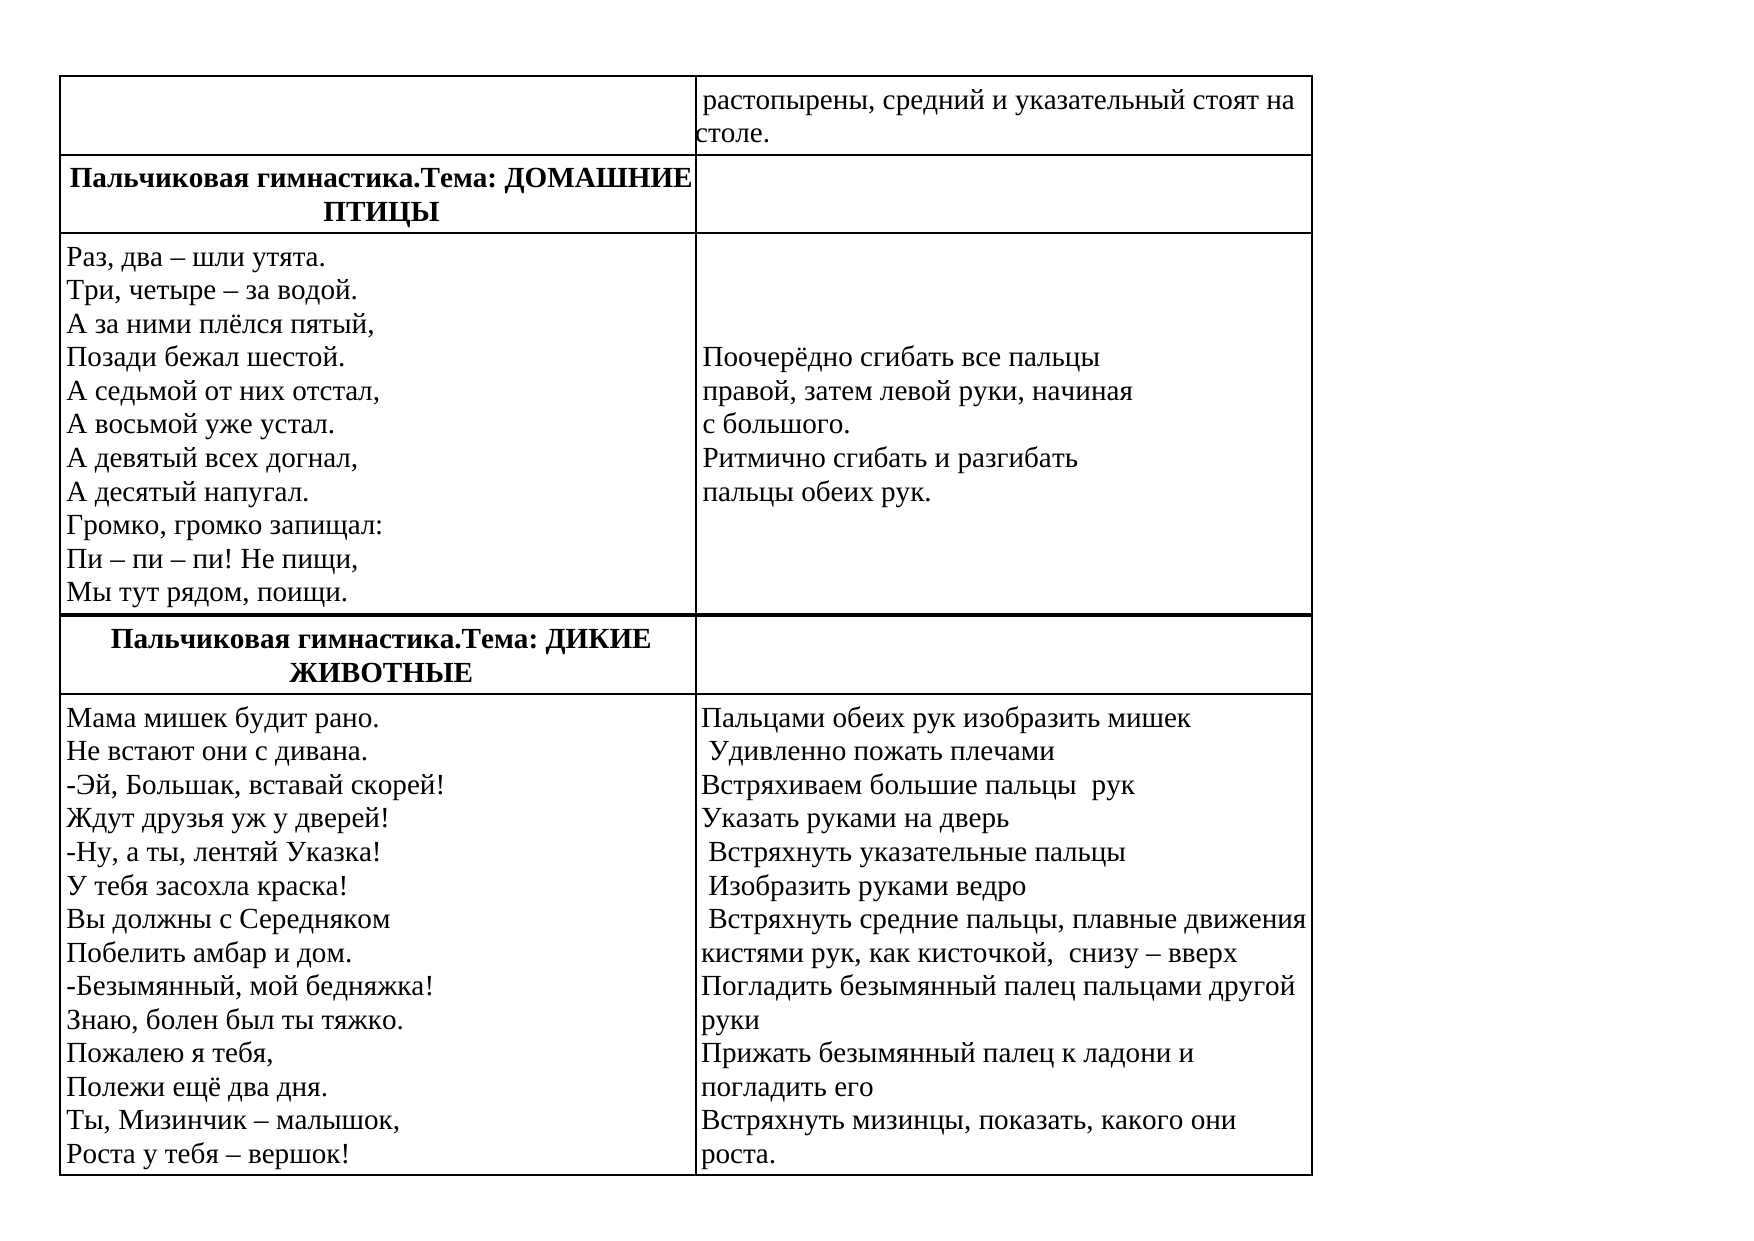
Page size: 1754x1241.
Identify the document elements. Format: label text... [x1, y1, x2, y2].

table_cell Пальчиковая гимнастика.Тема: ДОМАШНИЕ ПТИЦЫ [61, 156, 695, 232]
table_header Пальчиковая гимнастика.Тема: ДИКИЕ ЖИВОТНЫЕ [61, 617, 695, 693]
table_cell Поочерёдно сгибать все пальцы правой, затем левой руки, начиная с большого. Ритмично сгибать и разгибать пальцы обеих рук. [697, 234, 1311, 612]
table_header [697, 617, 1311, 693]
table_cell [697, 695, 1311, 1174]
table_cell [61, 77, 695, 153]
table_cell [697, 156, 1311, 232]
table_cell Раз, два – шли утята. Три, четыре – за водой. А за ними плёлся пятый, Позади бежал шестой. А седьмой от них отстал, А восьмой уже устал. А девятый всех догнал, А десятый напугал. Громко, громко запищал: Пи – пи – пи! Не пищи, Мы тут рядом, поищи. [61, 234, 695, 612]
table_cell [697, 77, 1311, 153]
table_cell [61, 695, 695, 1174]
